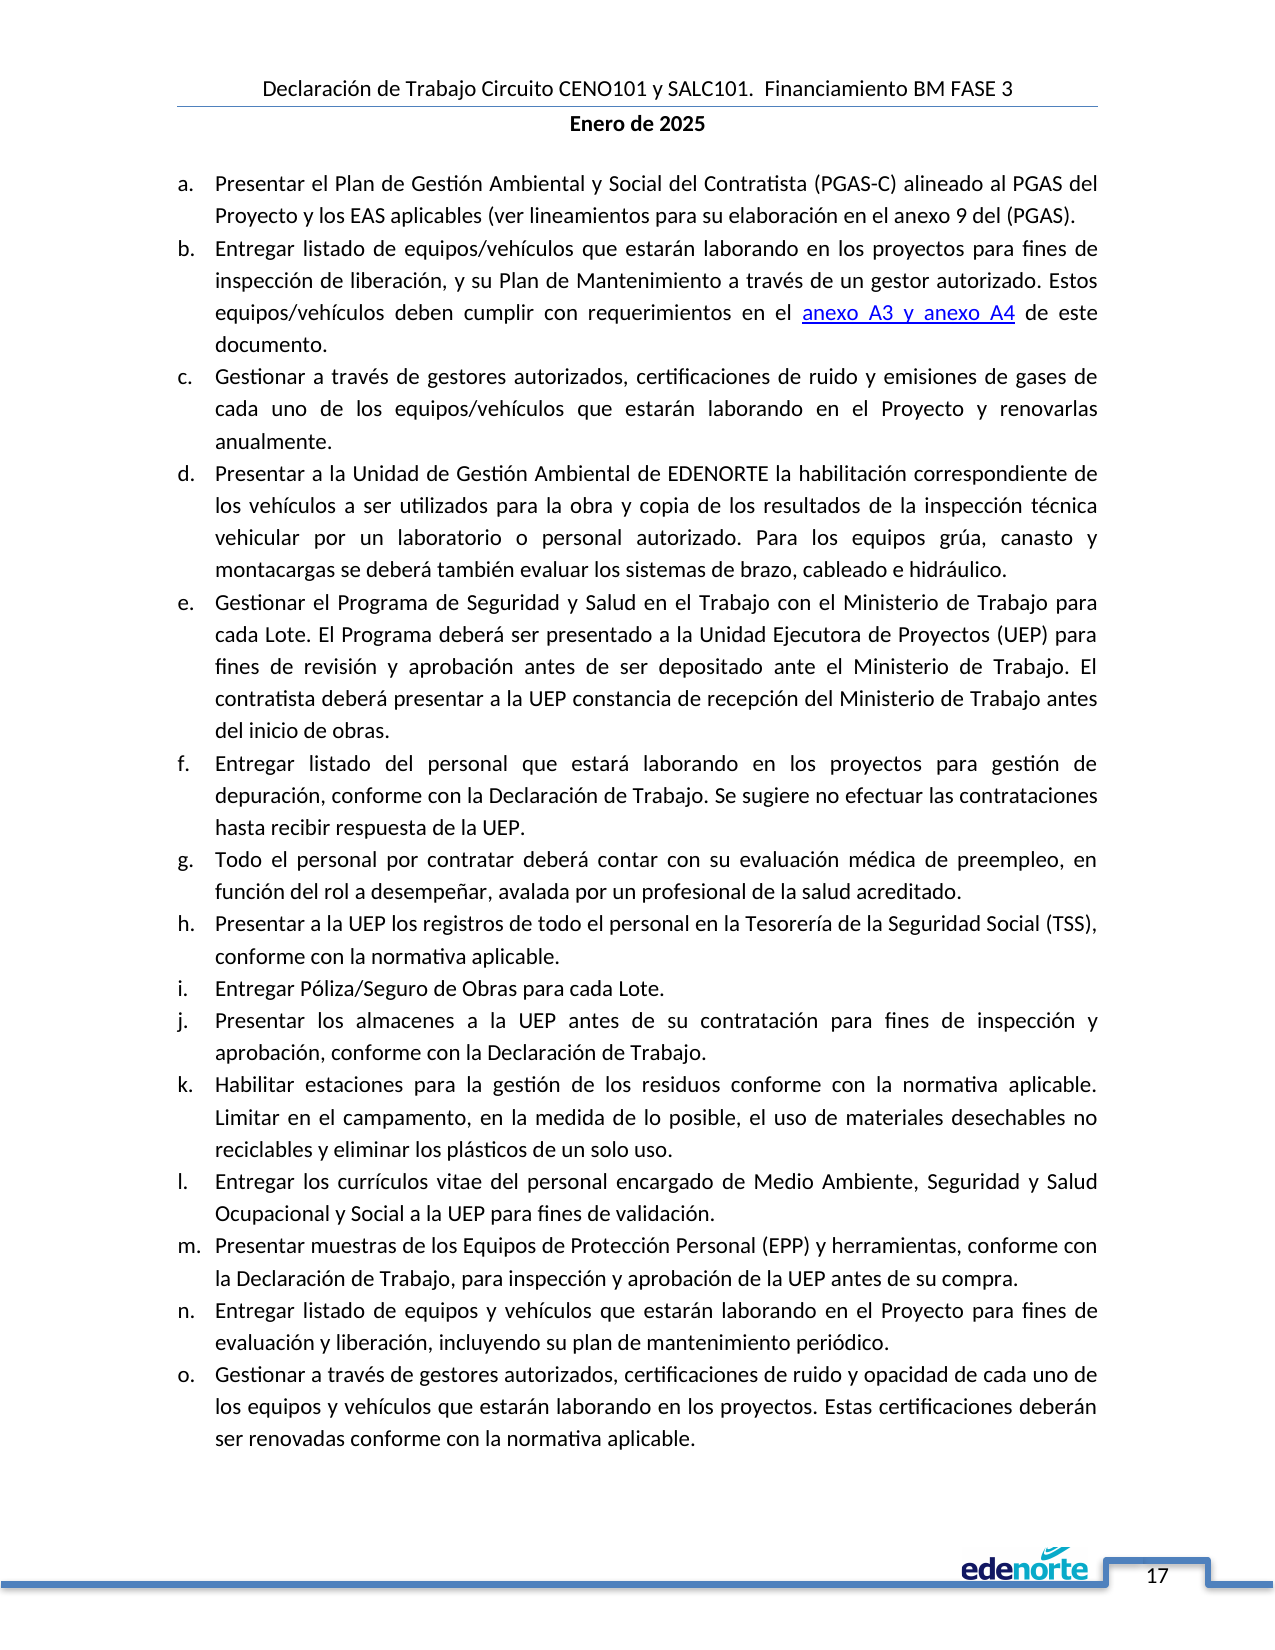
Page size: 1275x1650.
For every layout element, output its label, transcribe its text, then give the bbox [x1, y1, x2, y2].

list Presentar los almacenes a la UEP antes de su contratación para fines de inspección y aprobación, conforme con la Declaración de Trabajo. [177, 1006, 1098, 1066]
list Entregar Póliza/Seguro de Obras para cada Lote. [177, 974, 1098, 1002]
list Presentar el Plan de Gestión Ambiental y Social del Contratista (PGAS-C) alineado al PGAS del Proyecto y los EAS aplicables (ver lineamientos para su elaboración en el anexo 9 del (PGAS). [177, 169, 1098, 229]
picture [961, 1547, 1088, 1580]
list Gestionar el Programa de Seguridad y Salud en el Trabajo con el Ministerio de Trabajo para cada Lote. El Programa deberá ser presentado a la Unidad Ejecutora de Proyectos (UEP) para fines de revisión y aprobación antes de ser depositado ante el Ministerio de Trabajo. El contratista deberá presentar a la UEP constancia de recepción del Ministerio de Trabajo antes del inicio de obras. [177, 588, 1098, 744]
list Gestionar a través de gestores autorizados, certificaciones de ruido y emisiones de gases de cada uno de los equipos/vehículos que estarán laborando en el Proyecto y renovarlas anualmente. [177, 362, 1098, 455]
list Presentar muestras de los Equipos de Protección Personal (EPP) y herramientas, conforme con la Declaración de Trabajo, para inspección y aprobación de la UEP antes de su compra. [177, 1231, 1098, 1292]
list Gestionar a través de gestores autorizados, certificaciones de ruido y opacidad de cada uno de los equipos y vehículos que estarán laborando en los proyectos. Estas certificaciones deberán ser renovadas conforme con la normativa aplicable. [177, 1360, 1098, 1453]
list Entregar listado de equipos y vehículos que estarán laborando en el Proyecto para fines de evaluación y liberación, incluyendo su plan de mantenimiento periódico. [177, 1296, 1098, 1356]
list Entregar los currículos vitae del personal encargado de Medio Ambiente, Seguridad y Salud Ocupacional y Social a la UEP para fines de validación. [177, 1167, 1098, 1227]
list Entregar listado de equipos/vehículos que estarán laborando en los proyectos para fines de inspección de liberación, y su Plan de Mantenimiento a través de un gestor autorizado. Estos equipos/vehículos deben cumplir con requerimientos en el anexo A3 y anexo A4 de este documento. [177, 234, 1098, 358]
list Todo el personal por contratar deberá contar con su evaluación médica de preempleo, en función del rol a desempeñar, avalada por un profesional de la salud acreditado. [177, 845, 1098, 905]
list Habilitar estaciones para la gestión de los residuos conforme con la normativa aplicable. Limitar en el campamento, en la medida de lo posible, el uso de materiales desechables no reciclables y eliminar los plásticos de un solo uso. [177, 1071, 1098, 1163]
list Presentar a la Unidad de Gestión Ambiental de EDENORTE la habilitación correspondiente de los vehículos a ser utilizados para la obra y copia de los resultados de la inspección técnica vehicular por un laboratorio o personal autorizado. Para los equipos grúa, canasto y montacargas se deberá también evaluar los sistemas de brazo, cableado e hidráulico. [177, 459, 1098, 583]
list Entregar listado del personal que estará laborando en los proyectos para gestión de depuración, conforme con la Declaración de Trabajo. Se sugiere no efectuar las contrataciones hasta recibir respuesta de la UEP. [177, 749, 1098, 841]
list Presentar a la UEP los registros de todo el personal en la Tesorería de la Seguridad Social (TSS), conforme con la normativa aplicable. [177, 909, 1098, 970]
